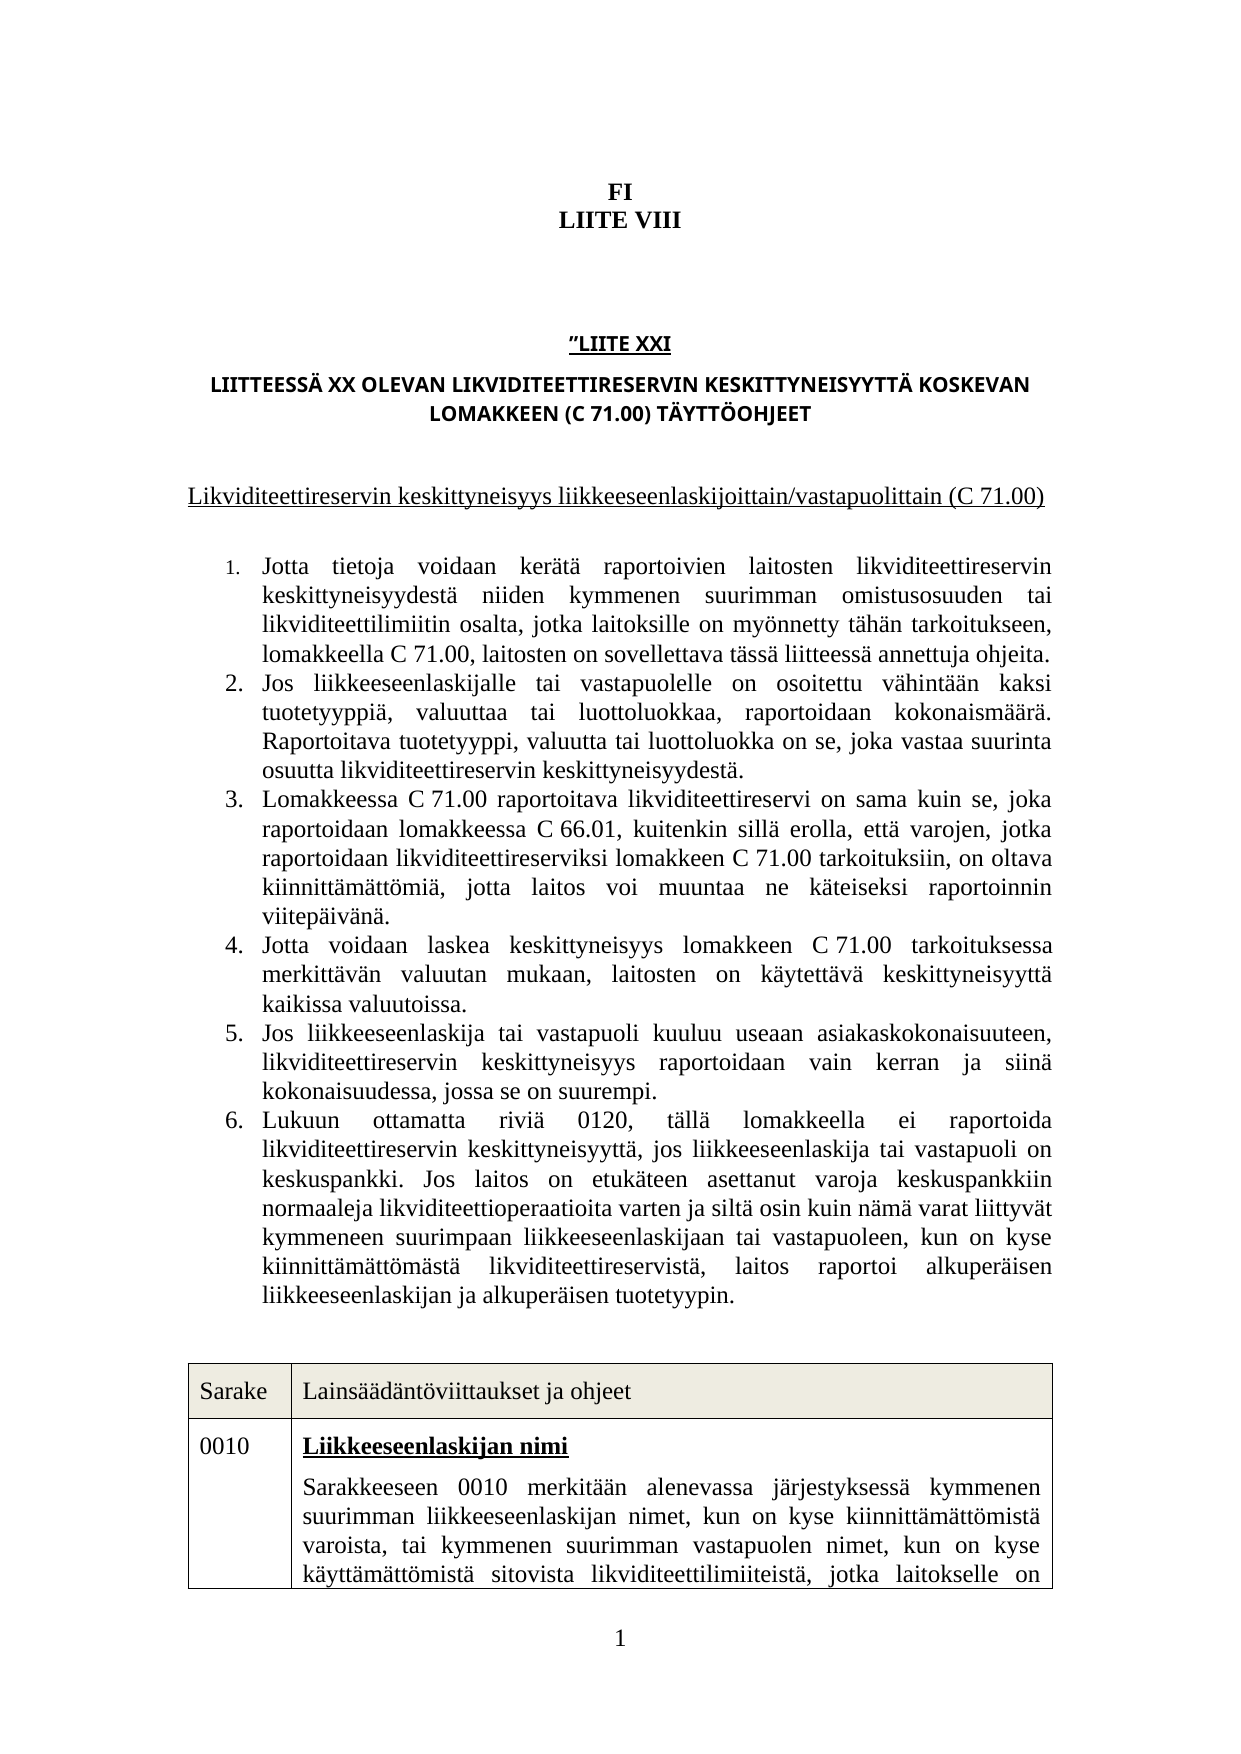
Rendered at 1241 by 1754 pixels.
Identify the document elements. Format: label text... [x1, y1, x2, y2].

text Likviditeettireservin keskittyneisyys liikkeeseenlaskijoittain/vastapuolittain (C 71.00) [187, 481, 1053, 509]
table_header Sarake [189, 1364, 291, 1418]
table_header Lainsäädäntöviittaukset ja ohjeet [292, 1364, 1052, 1418]
text ”LIITE XXI [187, 329, 1053, 358]
text 4. Jotta voidaan laskea keskittyneisyys lomakkeen C 71.00 tarkoituksessa merkittävän valuutan mukaan, laitosten on käytettävä keskittyneisyyttä kaikissa valuutoissa. [225, 930, 1053, 1017]
table_cell 0010 [189, 1419, 291, 1587]
text 6. Lukuun ottamatta riviä 0120, tällä lomakkeella ei raportoida likviditeettireservin keskittyneisyyttä, jos liikkeeseenlaskija tai vastapuoli on keskuspankki. Jos laitos on etukäteen asettanut varoja keskuspankkiin normaaleja likviditeettioperaatioita varten ja siltä osin kuin nämä varat liittyvät kymmeneen suurimpaan liikkeeseenlaskijaan tai vastapuoleen, kun on kyse kiinnittämättömästä likviditeettireservistä, laitos raportoi alkuperäisen liikkeeseenlaskijan ja alkuperäisen tuotetyypin. [225, 1105, 1053, 1309]
text FI LIITE VIII [187, 177, 1053, 234]
text LIITTEESSÄ XX OLEVAN LIKVIDITEETTIRESERVIN KESKITTYNEISYYTTÄ KOSKEVAN LOMAKKEEN (C 71.00) TÄYTTÖOHJEET [187, 370, 1053, 427]
text 1. Jotta tietoja voidaan kerätä raportoivien laitosten likviditeettireservin keskittyneisyydestä niiden kymmenen suurimman omistusosuuden tai likviditeettilimiitin osalta, jotka laitoksille on myönnetty tähän tarkoitukseen, lomakkeella C 71.00, laitosten on sovellettava tässä liitteessä annettuja ohjeita. [225, 551, 1053, 667]
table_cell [292, 1419, 1052, 1587]
text 3. Lomakkeessa C 71.00 raportoitava likviditeettireservi on sama kuin se, joka raportoidaan lomakkeessa C 66.01, kuitenkin sillä erolla, että varojen, jotka raportoidaan likviditeettireserviksi lomakkeen C 71.00 tarkoituksiin, on oltava kiinnittämättömiä, jotta laitos voi muuntaa ne käteiseksi raportoinnin viitepäivänä. [225, 784, 1053, 930]
text 2. Jos liikkeeseenlaskijalle tai vastapuolelle on osoitettu vähintään kaksi tuotetyyppiä, valuuttaa tai luottoluokkaa, raportoidaan kokonaismäärä. Raportoitava tuotetyyppi, valuutta tai luottoluokka on se, joka vastaa suurinta osuutta likviditeettireservin keskittyneisyydestä. [225, 667, 1053, 784]
text 5. Jos liikkeeseenlaskija tai vastapuoli kuuluu useaan asiakaskokonaisuuteen, likviditeettireservin keskittyneisyys raportoidaan vain kerran ja siinä kokonaisuudessa, jossa se on suurempi. [225, 1017, 1053, 1105]
